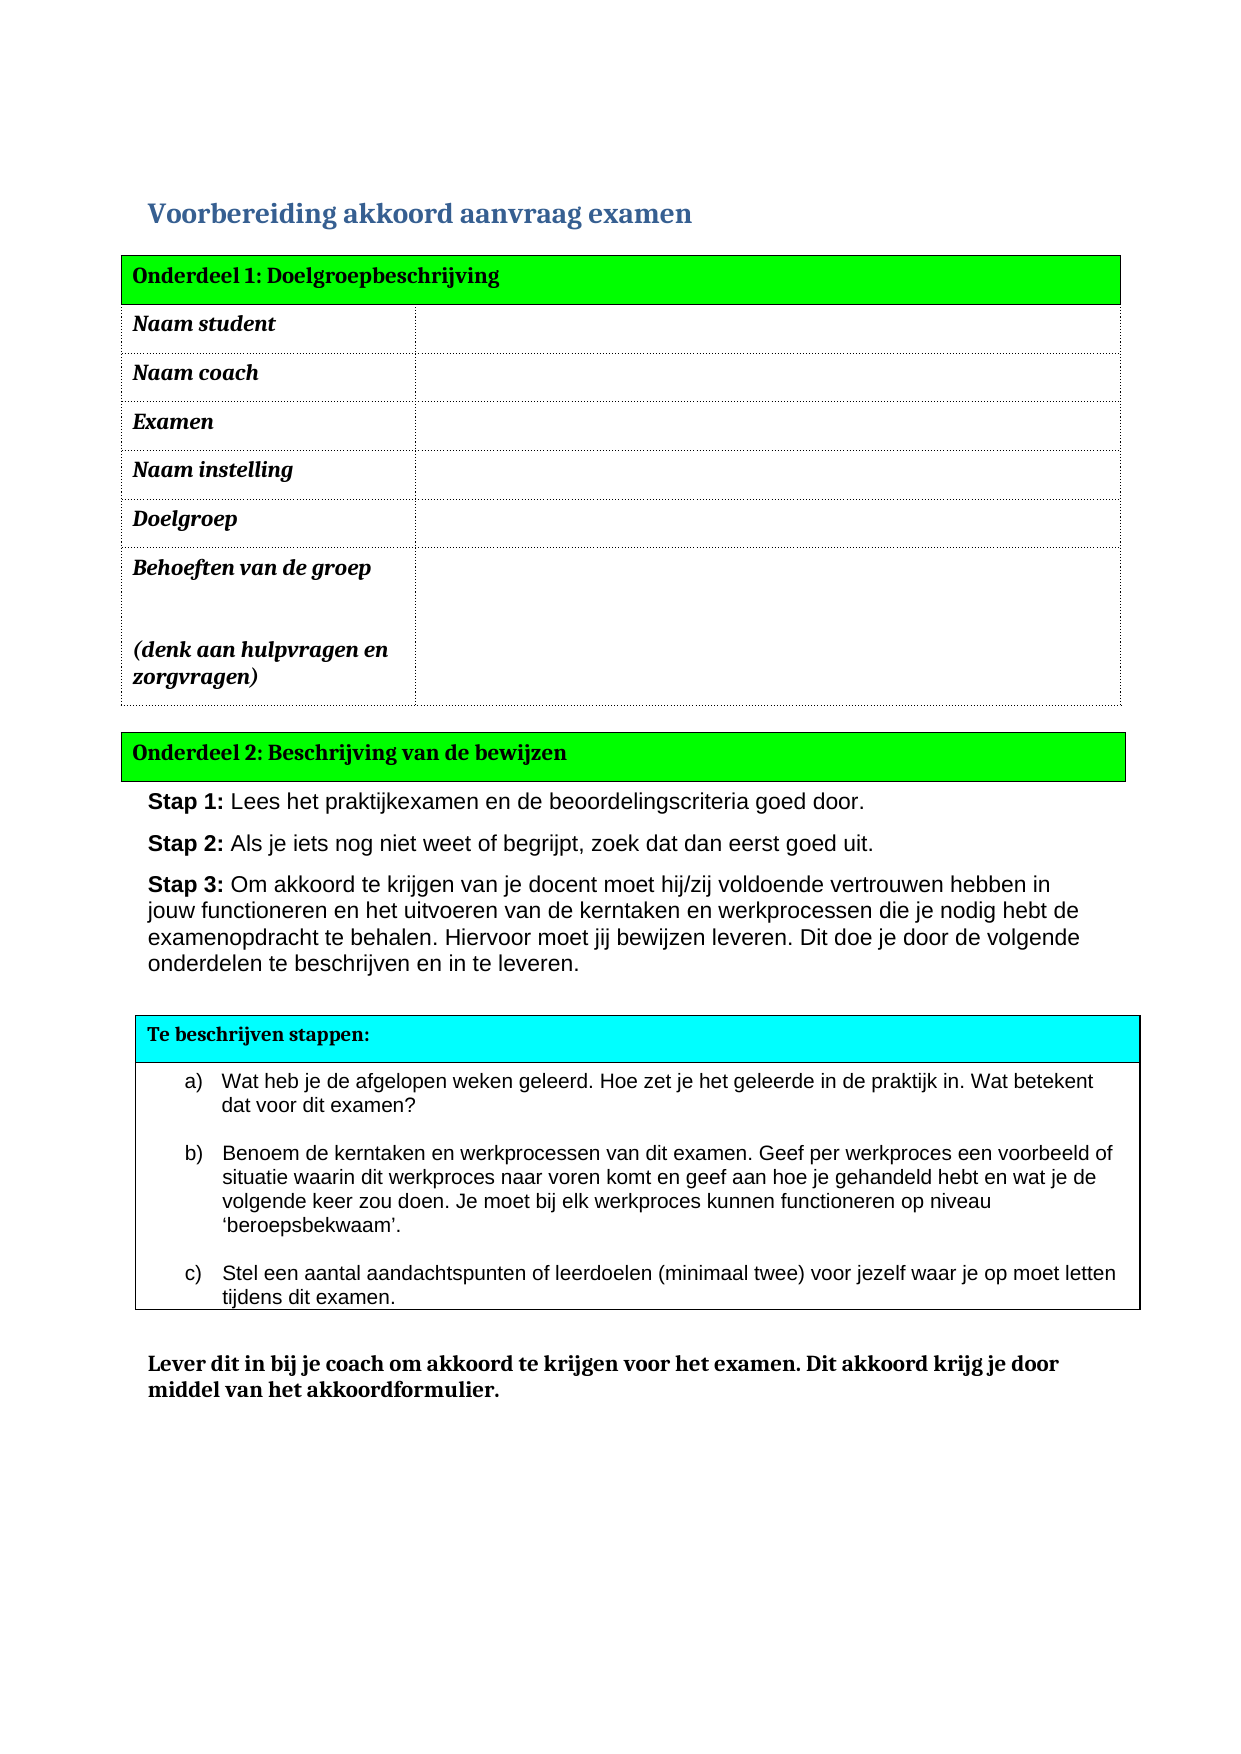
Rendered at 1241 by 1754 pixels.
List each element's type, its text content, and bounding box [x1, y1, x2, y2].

table_cell Naam instelling [121, 450, 416, 498]
table_cell [416, 450, 1120, 498]
table_cell [416, 401, 1120, 450]
text Stap 1: Lees het praktijkexamen en de beoordelingscriteria goed door. [148, 788, 1093, 814]
subtitle Voorbereiding akkoord aanvraag examen [148, 198, 1093, 231]
table_header Onderdeel 2: Beschrijving van de bewijzen [122, 733, 1125, 781]
table_cell Naam coach [121, 353, 416, 401]
table_cell Naam student [121, 305, 416, 352]
table_cell [416, 353, 1120, 401]
table_header Te beschrijven stappen: [136, 1016, 1139, 1062]
text Stap 2: Als je iets nog niet weet of begrijpt, zoek dat dan eerst goed uit. [148, 829, 1093, 856]
table_cell [416, 305, 1120, 352]
table_cell Examen [121, 401, 416, 450]
table_cell [416, 547, 1120, 705]
table_cell Doelgroep [121, 499, 416, 547]
text Stap 3: Om akkoord te krijgen van je docent moet hij/zij voldoende vertrouwen hebben in jouw functioneren en het uitvoeren van de kerntaken en werkprocessen die je nodig hebt de examenopdracht te behalen. Hiervoor moet jij bewijzen leveren. Dit doe je door de volgende onderdelen te beschrijven en in te leveren. [148, 871, 1093, 976]
table_cell Wat heb je de afgelopen weken geleerd. Hoe zet je het geleerde in de praktijk in. Wat betekent dat voor dit examen? Benoem de kerntaken en werkprocessen van dit examen. Geef per werkproces een voorbeeld of situatie waarin dit werkproces naar voren komt en geef aan hoe je gehandeld hebt en wat je de volgende keer zou doen. Je moet bij elk werkproces kunnen functioneren op niveau ‘beroepsbekwaam’. Stel een aantal aandachtspunten of leerdoelen (minimaal twee) voor jezelf waar je op moet letten tijdens dit examen. [136, 1063, 1139, 1308]
text Lever dit in bij je coach om akkoord te krijgen voor het examen. Dit akkoord krijg je door middel van het akkoordformulier. [148, 1351, 1093, 1404]
table_header Onderdeel 1: Doelgroepbeschrijving [122, 256, 1120, 304]
table_cell [416, 499, 1120, 547]
table_cell Behoeften van de groep (denk aan hulpvragen en zorgvragen) [121, 547, 416, 705]
